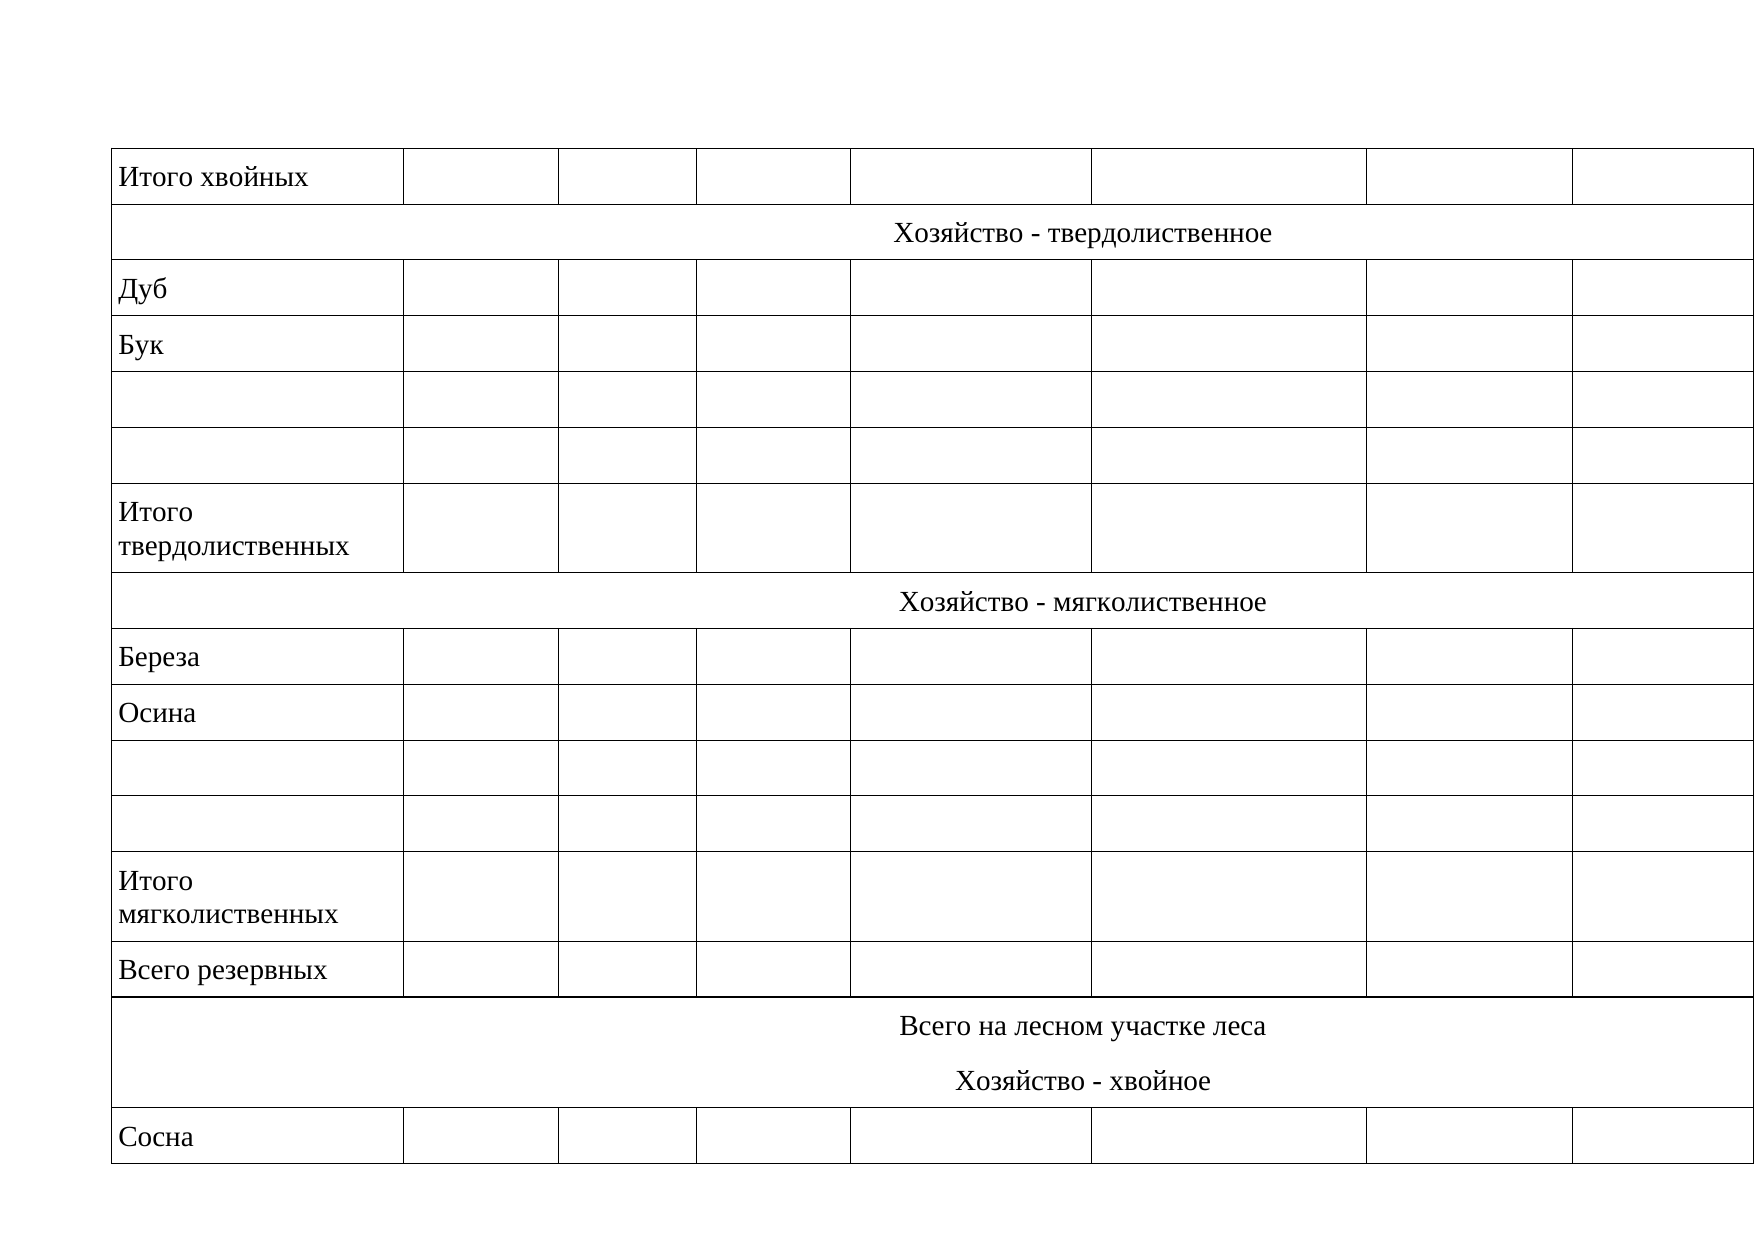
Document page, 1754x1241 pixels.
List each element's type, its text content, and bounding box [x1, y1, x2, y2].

table_cell [559, 316, 696, 371]
table_cell [404, 484, 558, 572]
table_cell [1367, 484, 1572, 572]
table_cell [851, 741, 1091, 795]
table_cell [559, 852, 696, 941]
table_cell [1092, 942, 1366, 996]
table_cell Итого мягколиственных [112, 852, 403, 941]
table_cell [404, 428, 558, 483]
table_cell [1092, 428, 1366, 483]
table_cell [1367, 316, 1572, 371]
table_cell [851, 685, 1091, 739]
table_cell [559, 372, 696, 427]
table_cell [1573, 372, 1753, 427]
table_cell [851, 149, 1091, 203]
table_cell [112, 372, 403, 427]
table_cell Хозяйство - хвойное [112, 1052, 1753, 1107]
table_cell [559, 629, 696, 684]
table_cell Итого твердолиственных [112, 484, 403, 572]
table_cell [559, 741, 696, 795]
table_cell [559, 942, 696, 996]
table_cell [1092, 796, 1366, 851]
table_cell [1573, 1108, 1753, 1163]
table_cell [559, 149, 696, 203]
table_cell [112, 741, 403, 795]
table_cell [1092, 852, 1366, 941]
table_cell [404, 942, 558, 996]
table_cell [404, 629, 558, 684]
table_cell Итого хвойных [112, 149, 403, 203]
table_cell [1367, 741, 1572, 795]
table_cell [851, 942, 1091, 996]
table_cell [559, 1108, 696, 1163]
table_cell [851, 629, 1091, 684]
table_cell [404, 149, 558, 203]
table_cell [404, 372, 558, 427]
table_cell [851, 316, 1091, 371]
table_cell [1573, 741, 1753, 795]
table_cell [404, 741, 558, 795]
table_cell [1573, 260, 1753, 315]
table_cell [1092, 741, 1366, 795]
table_cell [404, 316, 558, 371]
table_cell [1573, 852, 1753, 941]
table_cell [404, 1108, 558, 1163]
table_cell [1573, 942, 1753, 996]
table_cell [1092, 260, 1366, 315]
table_cell [697, 428, 850, 483]
table_cell [1367, 260, 1572, 315]
table_cell [697, 796, 850, 851]
table_cell Дуб [112, 260, 403, 315]
table_cell [697, 316, 850, 371]
table_cell [697, 260, 850, 315]
table_cell Всего резервных [112, 942, 403, 996]
table_cell Хозяйство - твердолиственное [112, 205, 1753, 259]
table_cell Бук [112, 316, 403, 371]
table_cell [697, 685, 850, 739]
table_cell [697, 741, 850, 795]
table_cell [1092, 484, 1366, 572]
table_cell [559, 796, 696, 851]
table_cell [697, 484, 850, 572]
table_cell Сосна [112, 1108, 403, 1163]
table_cell [1367, 629, 1572, 684]
table_cell [404, 796, 558, 851]
table_cell [697, 942, 850, 996]
table_cell [851, 1108, 1091, 1163]
table_cell [697, 629, 850, 684]
table_cell [1367, 942, 1572, 996]
table_cell Хозяйство - мягколиственное [112, 573, 1753, 628]
table_cell [559, 484, 696, 572]
table_cell [1092, 629, 1366, 684]
table_cell [1573, 428, 1753, 483]
table_cell [1092, 372, 1366, 427]
table_cell [112, 796, 403, 851]
table_cell [404, 260, 558, 315]
table_cell [851, 796, 1091, 851]
table_cell [1367, 1108, 1572, 1163]
table_cell [851, 428, 1091, 483]
table_cell [559, 685, 696, 739]
table_cell [1573, 796, 1753, 851]
table_cell [1367, 796, 1572, 851]
table_cell Береза [112, 629, 403, 684]
table_cell [1573, 685, 1753, 739]
table_cell [1367, 852, 1572, 941]
table_cell [1367, 685, 1572, 739]
table_cell [1573, 484, 1753, 572]
table_cell [697, 149, 850, 203]
table_cell [404, 685, 558, 739]
table_cell [1573, 149, 1753, 203]
table_cell [1367, 428, 1572, 483]
table_cell [112, 428, 403, 483]
table_cell Всего на лесном участке леса [112, 998, 1753, 1052]
table_cell [1092, 1108, 1366, 1163]
table_cell [1367, 149, 1572, 203]
table_cell [1092, 316, 1366, 371]
table_cell [697, 1108, 850, 1163]
table_cell [697, 852, 850, 941]
table_cell [851, 852, 1091, 941]
table_cell [1573, 316, 1753, 371]
table_cell [559, 428, 696, 483]
table_cell [697, 372, 850, 427]
table_cell [1092, 149, 1366, 203]
table_cell [851, 372, 1091, 427]
table_cell [559, 260, 696, 315]
table_cell [851, 260, 1091, 315]
table_cell [851, 484, 1091, 572]
table_cell [1367, 372, 1572, 427]
table_cell Осина [112, 685, 403, 739]
table_cell [1573, 629, 1753, 684]
table_cell [1092, 685, 1366, 739]
table_cell [404, 852, 558, 941]
